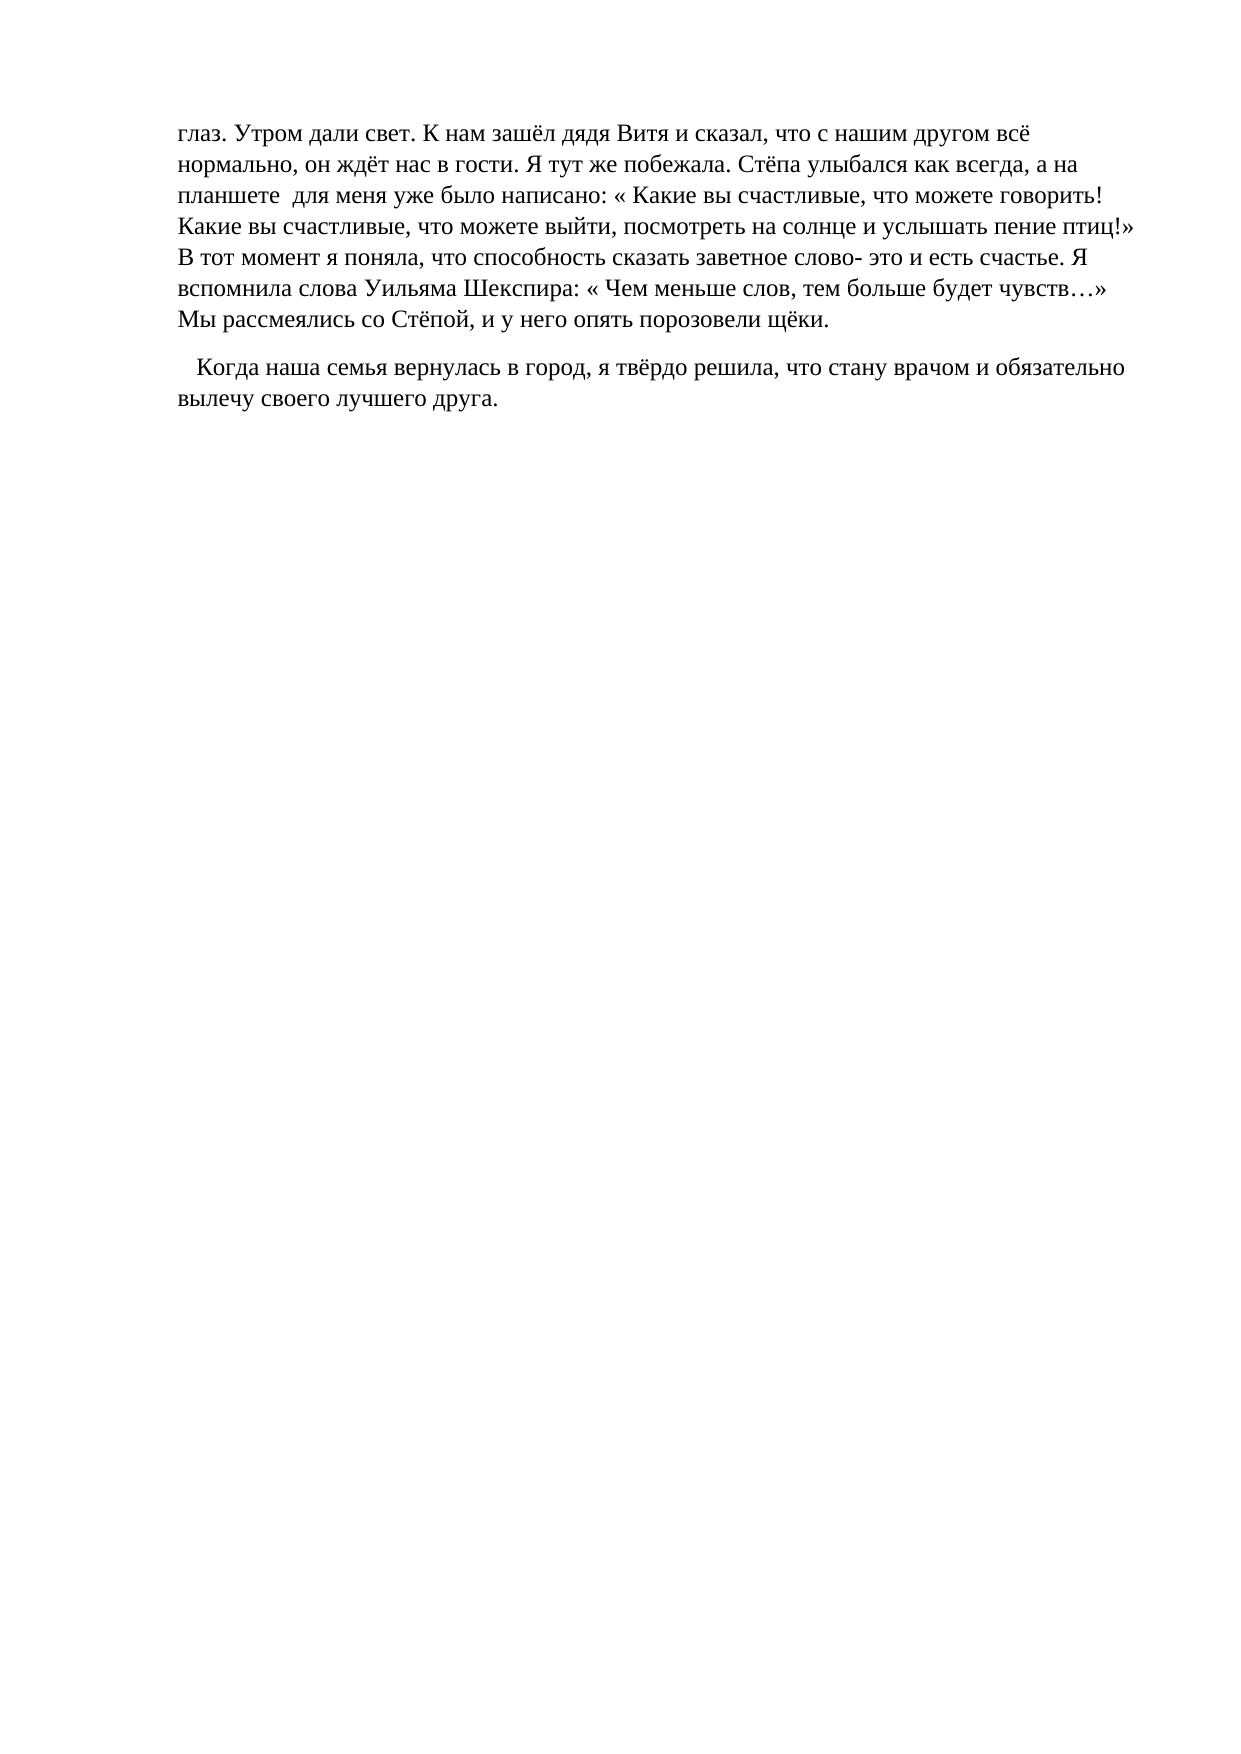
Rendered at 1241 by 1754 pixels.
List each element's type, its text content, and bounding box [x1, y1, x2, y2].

text Когда наша семья вернулась в город, я твёрдо решила, что стану врачом и обязательно вылечу своего лучшего друга. [177, 352, 1152, 412]
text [177, 118, 1152, 333]
